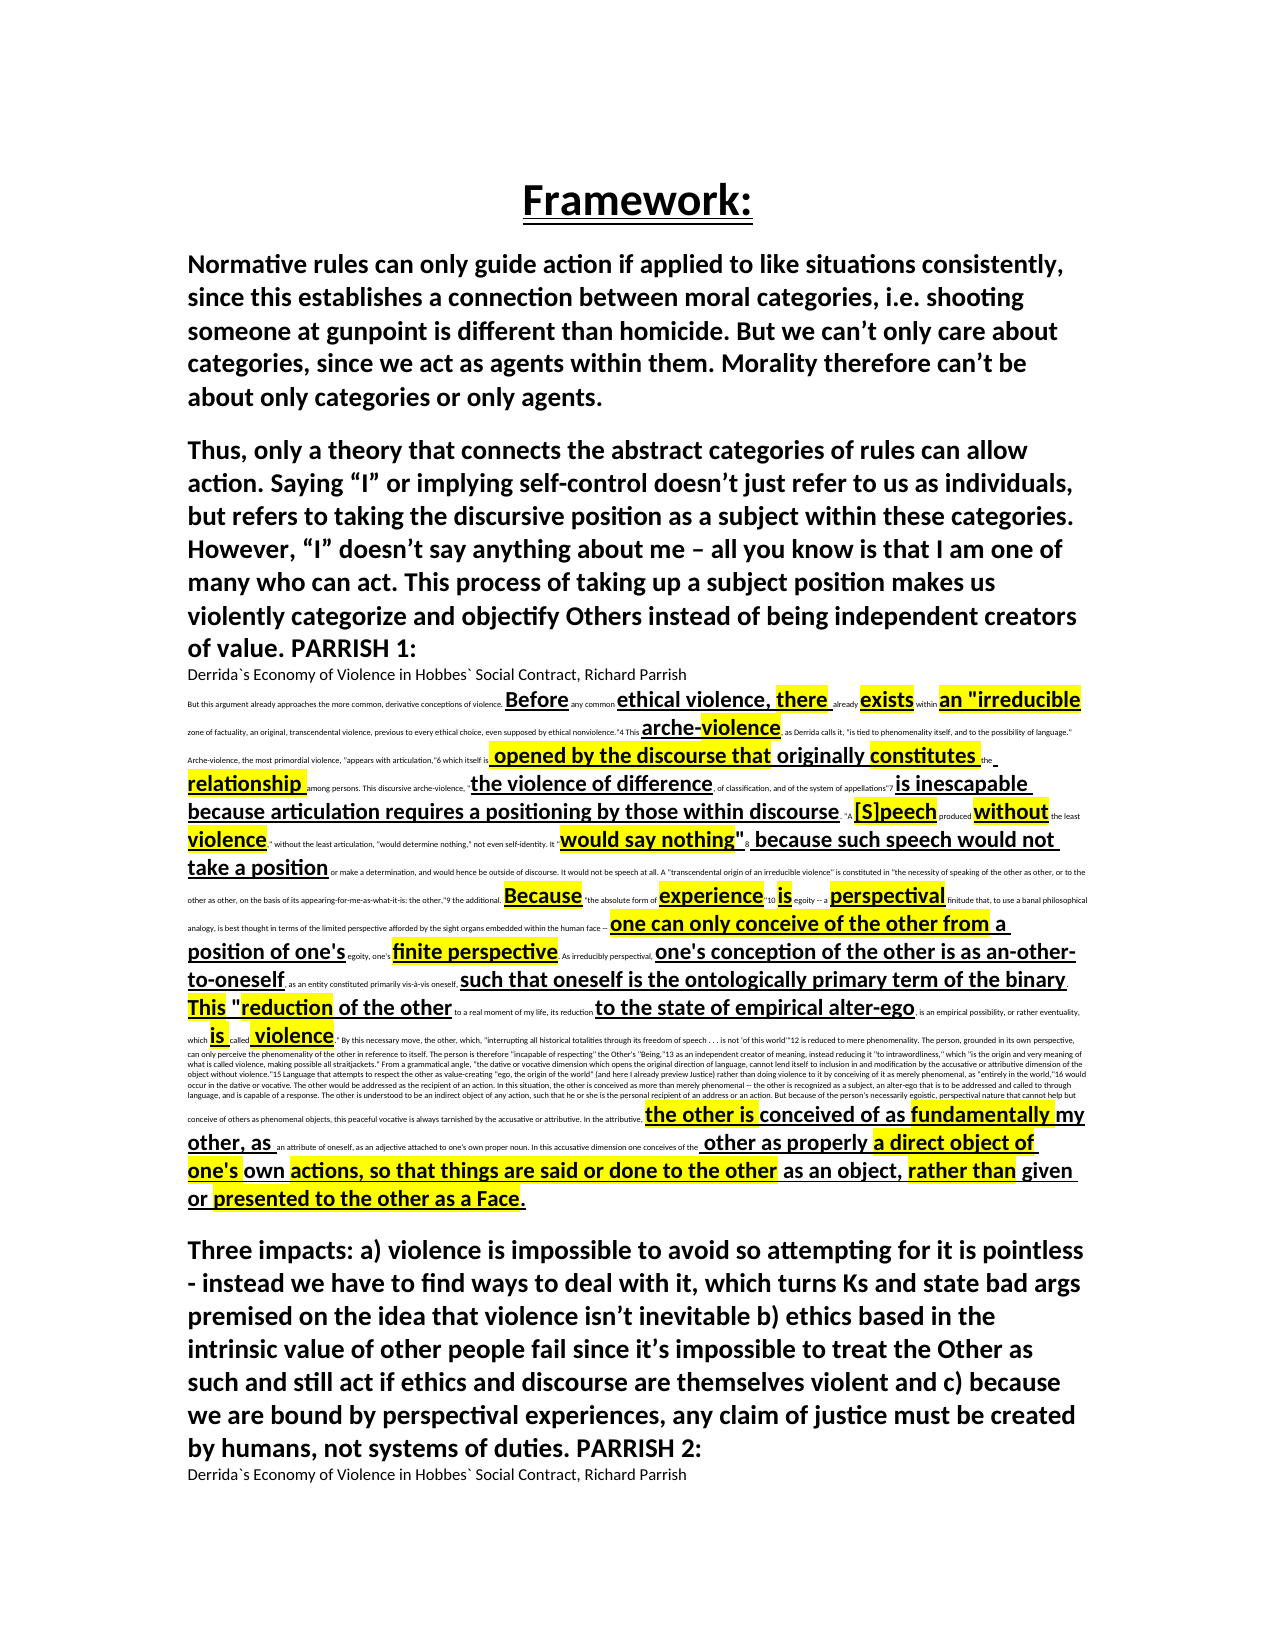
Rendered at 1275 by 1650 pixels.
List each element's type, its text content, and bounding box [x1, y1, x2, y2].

subtitle Thus, only a theory that connects the abstract categories of rules can allow action. Saying “I” or implying self-control doesn’t just refer to us as individuals, but refers to taking the discursive position as a subject within these categories. However, “I” doesn’t say anything about me – all you know is that I am one of many who can act. This process of taking up a subject position makes us violently categorize and objectify Others instead of being independent creators of value. PARRISH 1: [187, 433, 1087, 665]
text Derrida`s Economy of Violence in Hobbes` Social Contract, Richard Parrish [187, 1464, 1087, 1485]
subtitle Three impacts: a) violence is impossible to avoid so attempting for it is pointless - instead we have to find ways to deal with it, which turns Ks and state bad args premised on the idea that violence isn’t inevitable b) ethics based in the intrinsic value of other people fail since it’s impossible to treat the Other as such and still act if ethics and discourse are themselves violent and c) because we are bound by perspectival experiences, any claim of justice must be created by humans, not systems of duties. PARRISH 2: [187, 1233, 1087, 1464]
text But this argument already approaches the more common, derivative conceptions of violence. Before any common ethical violence, there already exists within an "irreducible zone of factuality, an original, transcendental violence, previous to every ethical choice, even supposed by ethical nonviolence."4 This arche-violence, as Derrida calls it, "is tied to phenomenality itself, and to the possibility of language." Arche-violence, the most primordial violence, "appears with articulation,"6 which itself is opened by the discourse that originally constitutes the relationship among persons. This discursive arche-violence, "the violence of difference, of classification, and of the system of appellations"7 is inescapable because articulation requires a positioning by those within discourse. "A [S]peech produced without the least violence," without the least articulation, "would determine nothing," not even self-identity. It "would say nothing"8 because such speech would not take a position or make a determination, and would hence be outside of discourse. It would not be speech at all. A "transcendental origin of an irreducible violence" is constituted in "the necessity of speaking of the other as other, or to the other as other, on the basis of its appearing-for-me-as-what-it-is: the other,"9 the additional. Because "the absolute form of experience"10 is egoity -- a perspectival finitude that, to use a banal philosophical analogy, is best thought in terms of the limited perspective afforded by the sight organs embedded within the human face -- one can only conceive of the other from a position of one's egoity, one's finite perspective. As irreducibly perspectival, one's conception of the other is as an-other-to-oneself, as an entity constituted primarily vis-à-vis oneself, such that oneself is the ontologically primary term of the binary. This "reduction of the other to a real moment of my life, its reduction to the state of empirical alter-ego, is an empirical possibility, or rather eventuality, which is called violence." By this necessary move, the other, which, "interrupting all historical totalities through its freedom of speech . . . is not 'of this world'"12 is reduced to mere phenomenality. The person, grounded in its own perspective, can only perceive the phenomenality of the other in reference to itself. The person is therefore "incapable of respecting" the Other's "Being,"13 as an independent creator of meaning, instead reducing it "to intrawordliness," which "is the origin and very meaning of what is called violence, making possible all straitjackets." From a grammatical angle, "the dative or vocative dimension which opens the original direction of language, cannot lend itself to inclusion in and modification by the accusative or attributive dimension of the object without violence."15 Language that attempts to respect the other as value-creating "ego, the origin of the world" (and here I already preview Justice) rather than doing violence to it by conceiving of it as merely phenomenal, as "entirely in the world,"16 would occur in the dative or vocative. The other would be addressed as the recipient of an action. In this situation, the other is conceived as more than merely phenomenal -- the other is recognized as a subject, an alter-ego that is to be addressed and called to through language, and is capable of a response. The other is understood to be an indirect object of any action, such that he or she is the personal recipient of an address or an action. But because of the person's necessarily egoistic, perspectival nature that cannot help but conceive of others as phenomenal objects, this peaceful vocative is always tarnished by the accusative or attributive. In the attributive, the other is conceived of as fundamentally my other, as an attribute of oneself, as an adjective attached to one's own proper noun. In this accusative dimension one conceives of the other as properly a direct object of one's own actions, so that things are said or done to the other as an object, rather than given or presented to the other as a Face. [187, 685, 1087, 1212]
subtitle Framework: [187, 171, 1087, 227]
subtitle Normative rules can only guide action if applied to like situations consistently, since this establishes a connection between moral categories, i.e. shooting someone at gunpoint is different than homicide. But we can’t only care about categories, since we act as agents within them. Morality therefore can’t be about only categories or only agents. [187, 248, 1087, 413]
text Derrida`s Economy of Violence in Hobbes` Social Contract, Richard Parrish [187, 665, 1087, 685]
